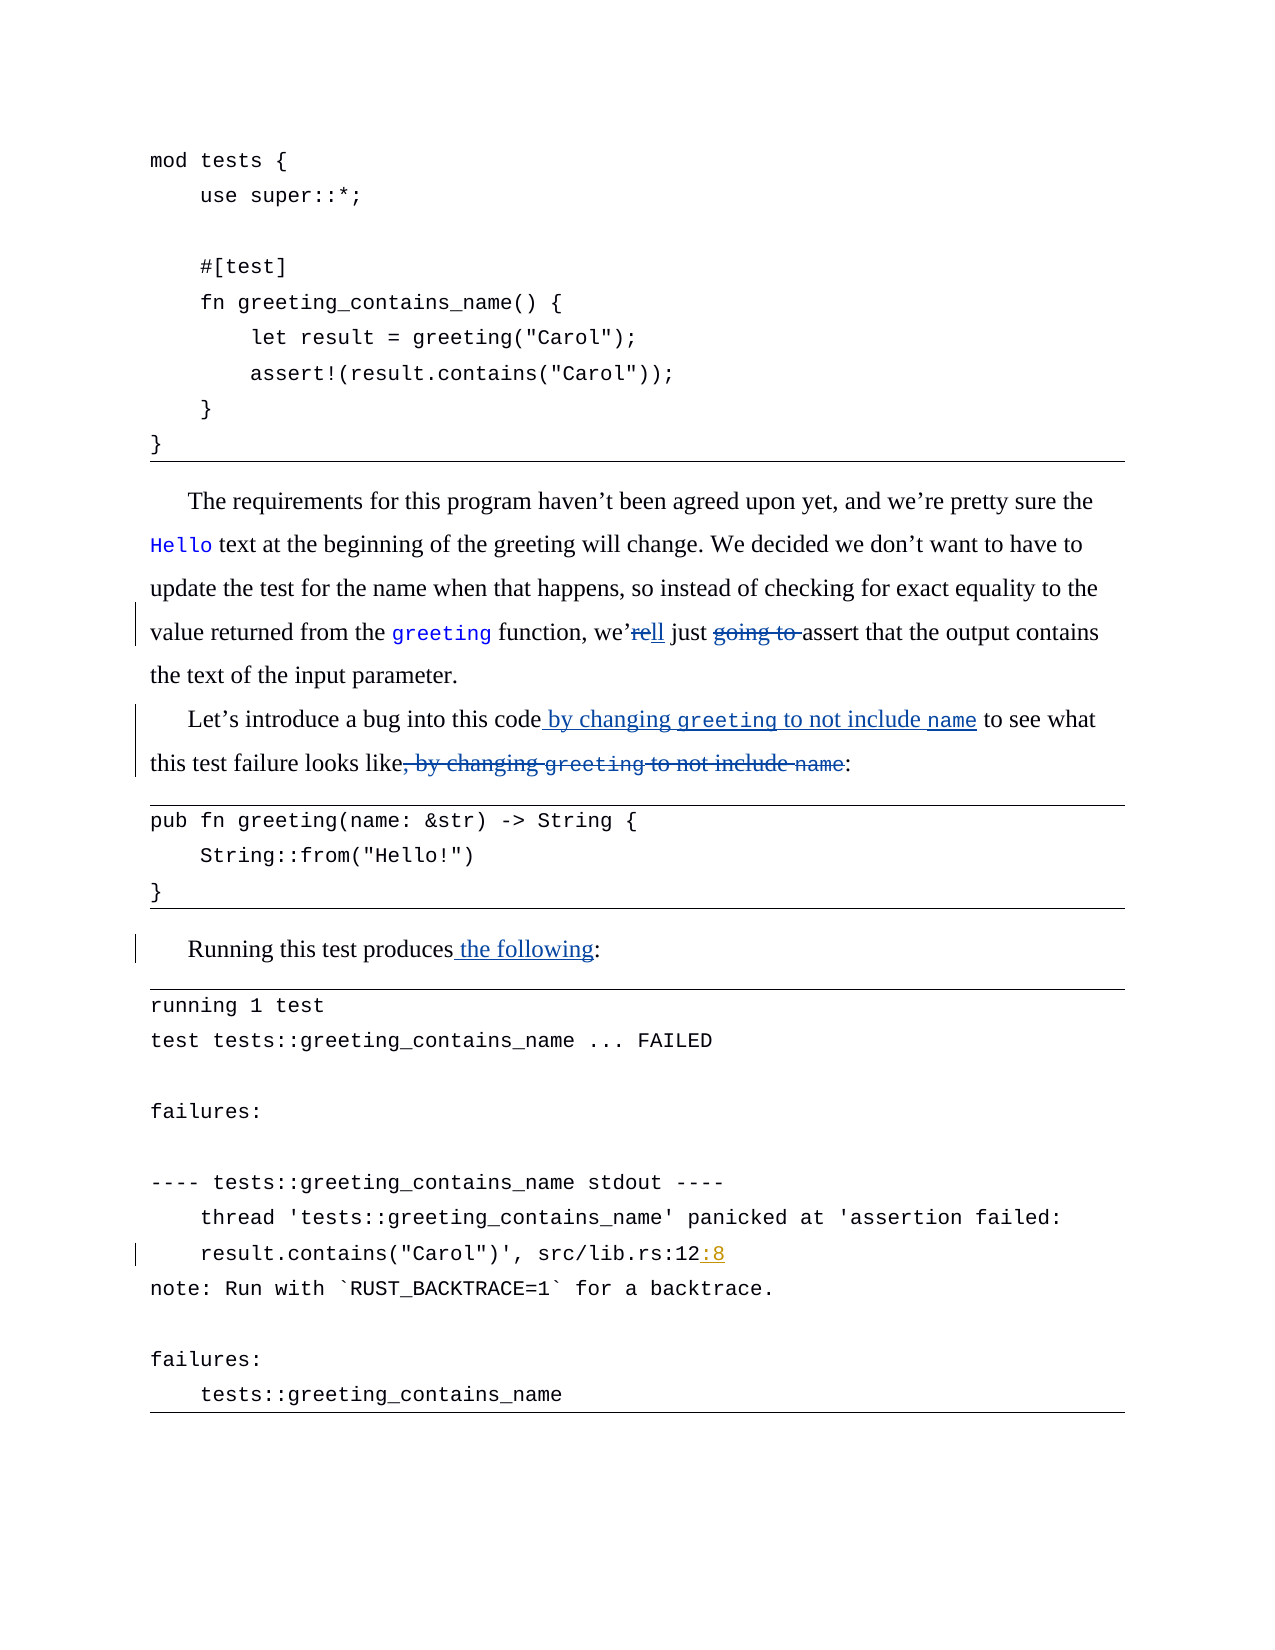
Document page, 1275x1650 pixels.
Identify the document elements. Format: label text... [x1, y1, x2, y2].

text let result = greeting("Carol"); [150, 327, 1125, 351]
text ---- tests::greeting_contains_name stdout ---- [150, 1172, 1125, 1195]
text failures: [150, 1349, 1125, 1372]
text failures: [150, 1101, 1125, 1124]
text } [150, 881, 1125, 908]
text test tests::greeting_contains_name ... FAILED [150, 1030, 1125, 1054]
text } [150, 398, 1125, 422]
text String::from("Hello!") [150, 845, 1125, 869]
text fn greeting_contains_name() { [150, 292, 1125, 315]
text result.contains("Carol")', src/lib.rs:12 [150, 1242, 1125, 1266]
text use super::*; [150, 185, 1125, 209]
text tests::greeting_contains_name [150, 1384, 1125, 1412]
text Let’s introduce a bug into this code to see what this test failure looks like: [150, 704, 1125, 777]
text thread 'tests::greeting_contains_name' panicked at 'assertion failed: [150, 1207, 1125, 1231]
text assert!(result.contains("Carol")); [150, 362, 1125, 386]
text #[test] [150, 256, 1125, 280]
text The requirements for this program haven’t been agreed upon yet, and we’re pretty sure the Hello text at the beginning of the greeting will change. We decided we don’t want to have to update the test for the name when that happens, so instead of checking for exact equality to the value returned from the greeting function, we’ just assert that the output contains the text of the input parameter. [150, 486, 1125, 689]
text Running this test produces: [150, 934, 1125, 962]
text running 1 test [150, 990, 1125, 1018]
text note: Run with `RUST_BACKTRACE=1` for a backtrace. [150, 1278, 1125, 1302]
text mod tests { [150, 150, 1125, 174]
text pub fn greeting(name: &str) -> String { [150, 806, 1125, 833]
text } [150, 433, 1125, 461]
